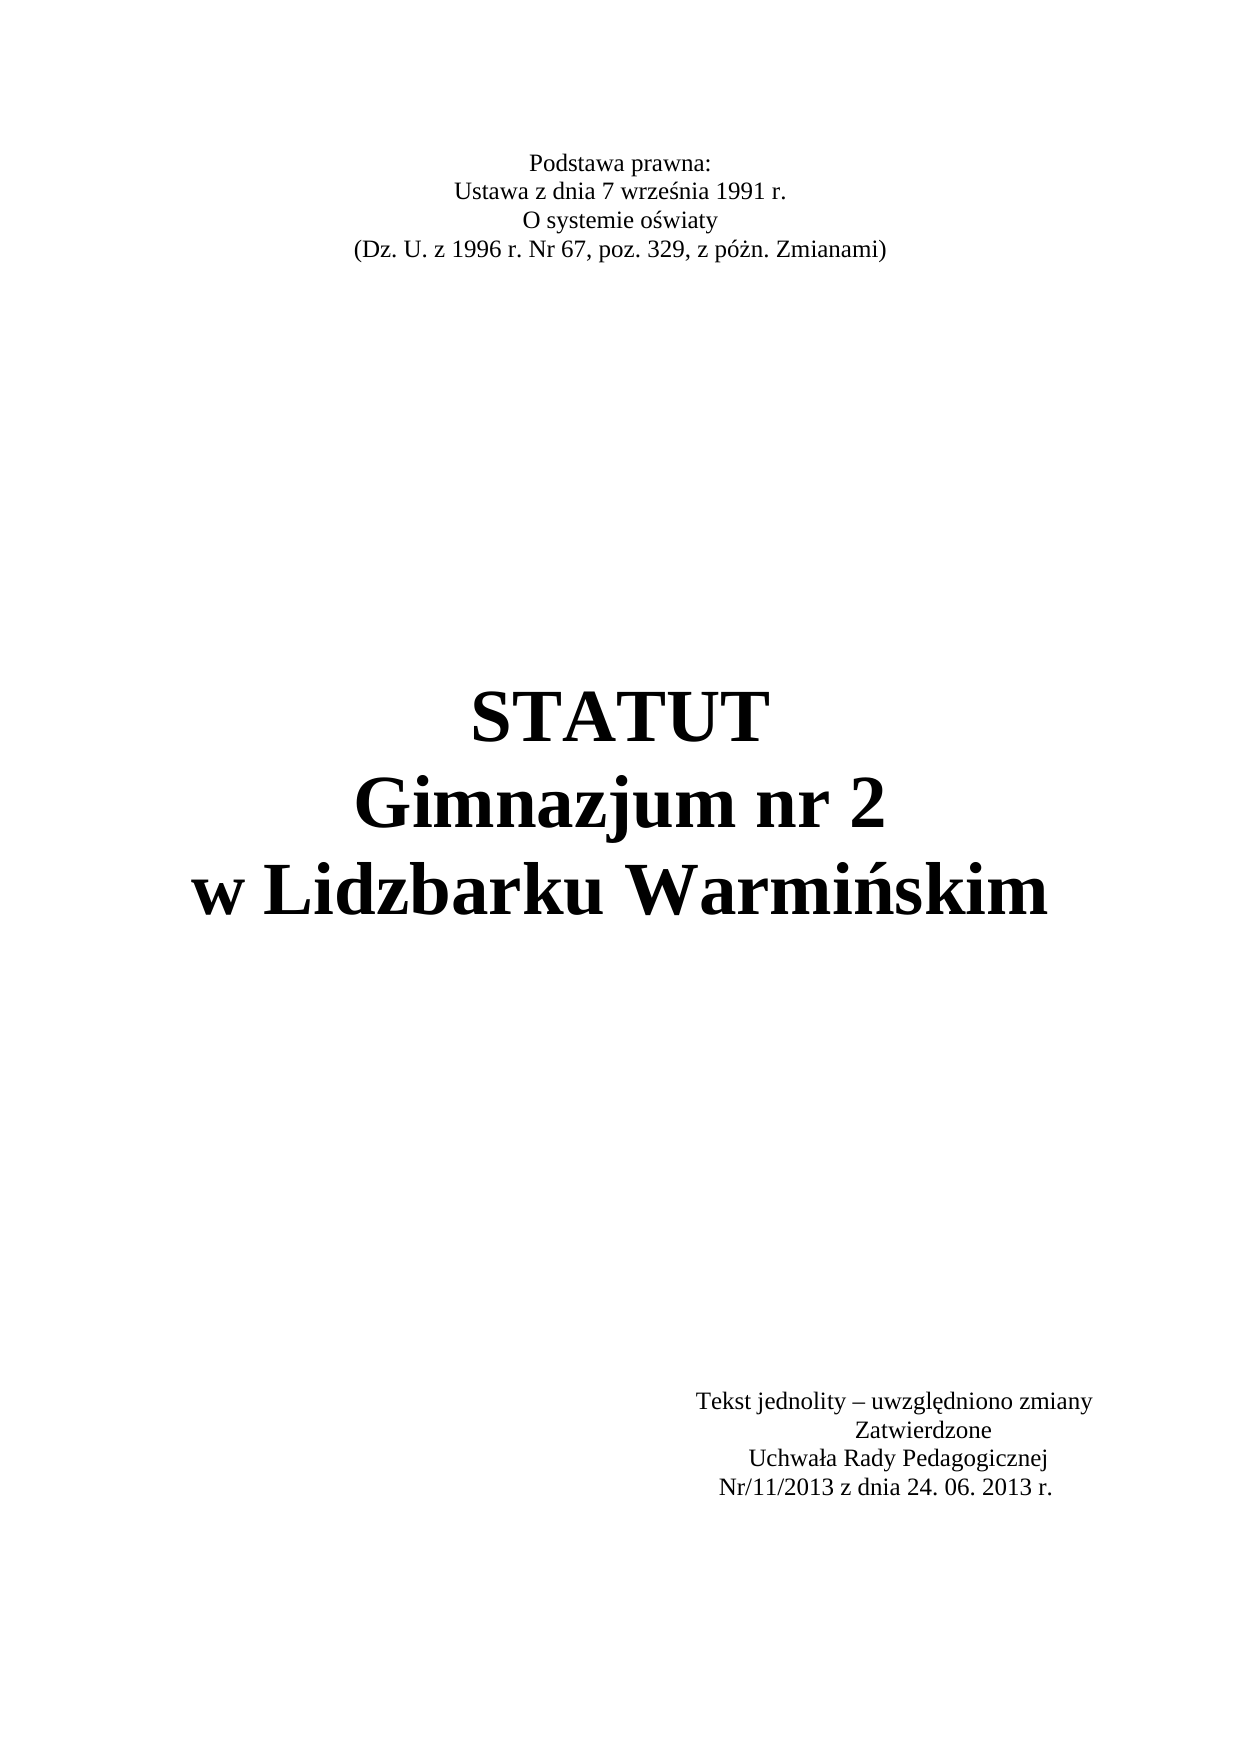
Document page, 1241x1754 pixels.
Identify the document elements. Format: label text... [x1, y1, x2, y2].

text Nr/11/2013 z dnia 24. 06. 2013 r. [148, 1472, 1092, 1501]
text (Dz. U. z 1996 r. Nr 67, poz. 329, z póżn. Zmianami) [148, 234, 1092, 263]
text Podstawa prawna: [148, 148, 1092, 176]
text Zatwierdzone [148, 1415, 1092, 1443]
text w Lidzbarku Warmińskim [148, 844, 1092, 930]
text O systemie oświaty [148, 205, 1092, 234]
text Tekst jednolity – uwzględniono zmiany [148, 1386, 1092, 1415]
text Ustawa z dnia 7 września 1991 r. [148, 176, 1092, 205]
text Gimnazjum nr 2 [148, 758, 1092, 844]
text Uchwała Rady Pedagogicznej [148, 1443, 1092, 1472]
text STATUT [148, 672, 1092, 758]
